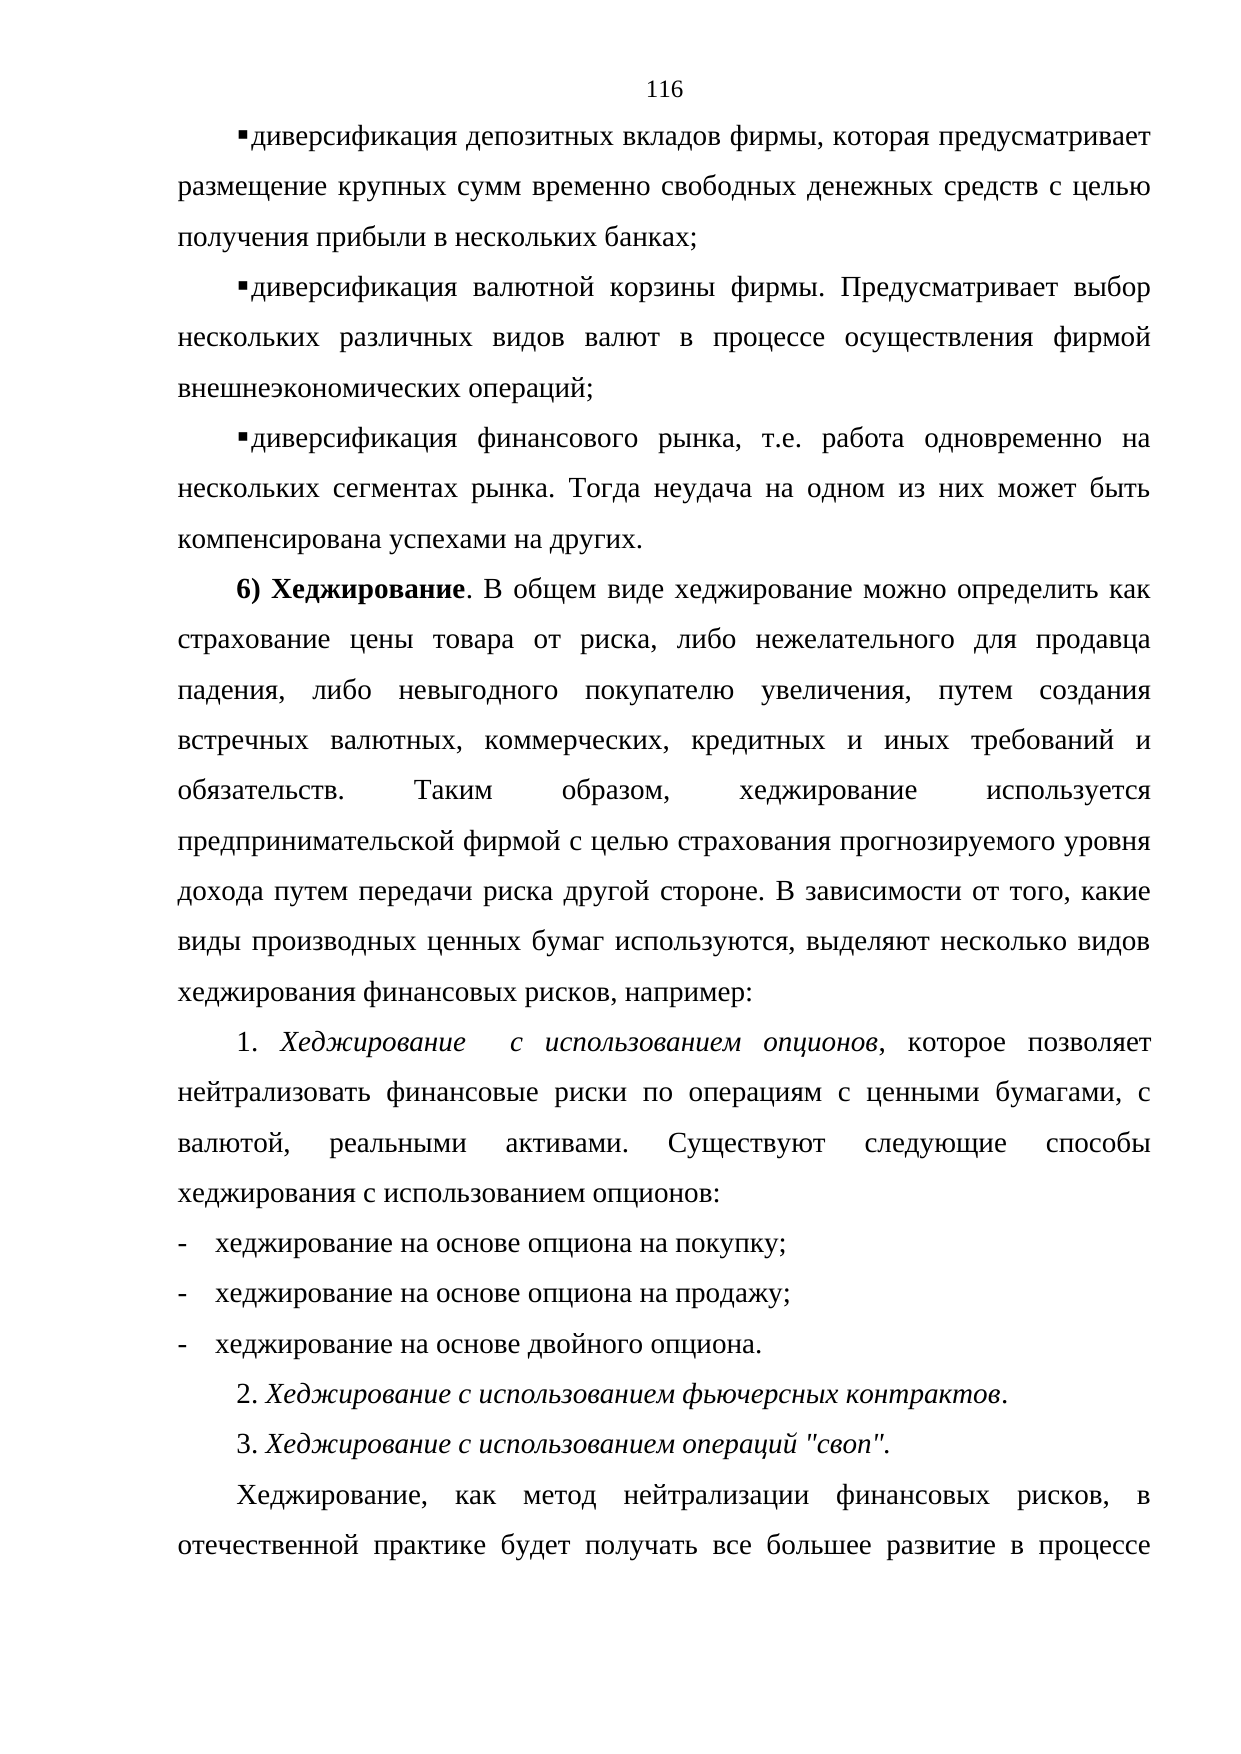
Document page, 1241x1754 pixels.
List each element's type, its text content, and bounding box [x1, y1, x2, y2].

list диверсификация депозитных вкладов фирмы, которая предусматривает размещение крупных сумм временно свободных денежных средств с целью получения прибыли в нескольких банках; [177, 118, 1152, 252]
list хеджирование на основе двойного опциона. [177, 1326, 1152, 1359]
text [177, 1477, 1152, 1561]
text 1. Хеджирование с использованием опционов, которое позволяет нейтрализовать финансовые риски по операциям с ценными бумагами, с валютой, реальными активами. Существуют следующие способы хеджирования с использованием опционов: [177, 1024, 1152, 1208]
list хеджирование на основе опциона на продажу; [177, 1276, 1152, 1309]
list диверсификация валютной корзины фирмы. Предусматривает выбор нескольких различных видов валют в процессе осуществления фирмой внешнеэкономических операций; [177, 269, 1152, 403]
list хеджирование на основе опциона на покупку; [177, 1225, 1152, 1259]
text 6) Хеджирование. В общем виде хеджирование можно определить как страхование цены товара от риска, либо нежелательного для продавца падения, либо невыгодного покупателю увеличения, путем создания встречных валютных, коммерческих, кредитных и иных требований и обязательств. Таким образом, хеджирование используется предпринимательской фирмой с целью страхования прогнозируемого уровня дохода путем передачи риска другой стороне. В зависимости от того, какие виды производных ценных бумаг используются, выделяют несколько видов хеджирования финансовых рисков, например: [177, 571, 1152, 1007]
text 3. Хеджирование с использованием операций "своп". [177, 1427, 1152, 1460]
list диверсификация финансового рынка, т.е. работа одновременно на нескольких сегментах рынка. Тогда неудача на одном из них может быть компенсирована успехами на других. [177, 420, 1152, 554]
text 2. Хеджирование с использованием фьючерсных контрактов. [177, 1376, 1152, 1410]
